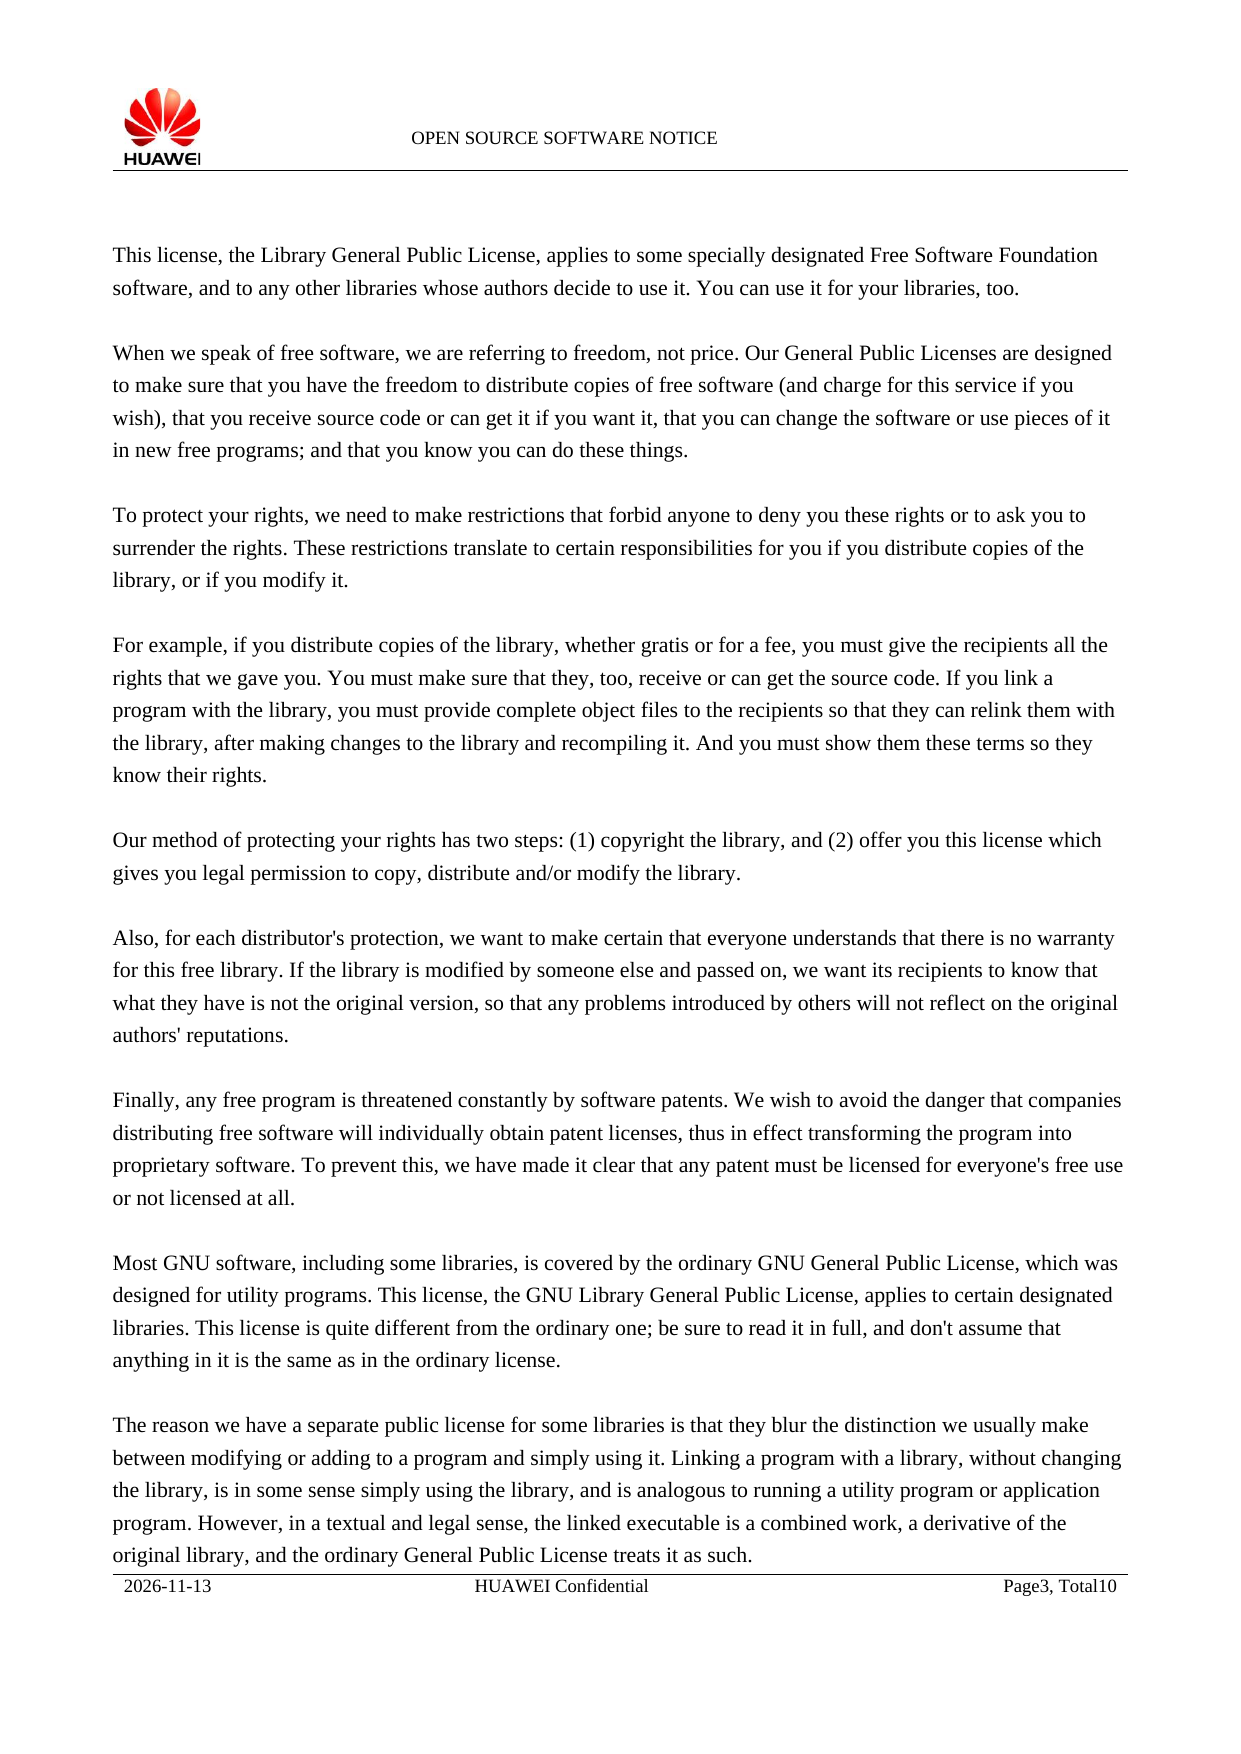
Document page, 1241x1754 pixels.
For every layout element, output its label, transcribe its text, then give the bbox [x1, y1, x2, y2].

picture [124, 88, 201, 165]
